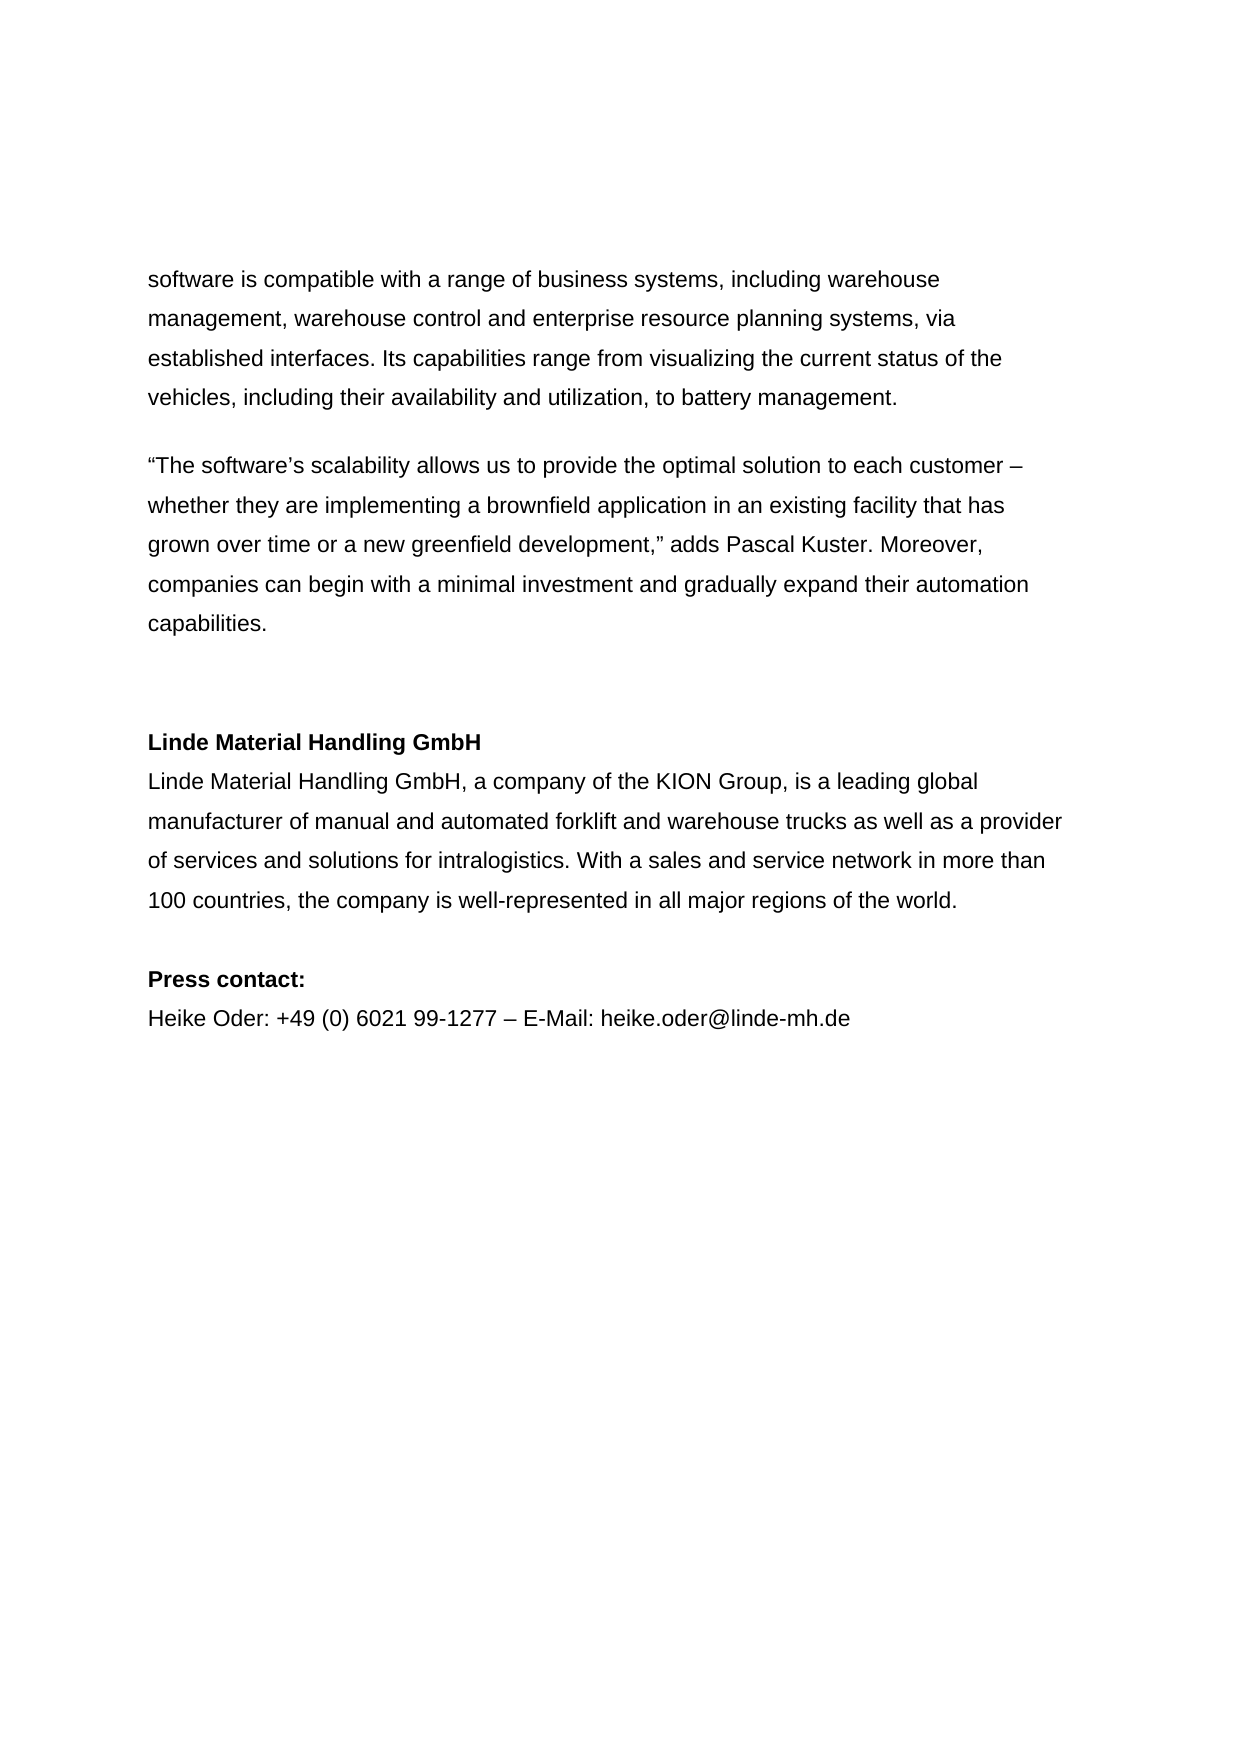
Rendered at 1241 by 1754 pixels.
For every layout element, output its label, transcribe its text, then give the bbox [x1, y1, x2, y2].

text Press contact: Heike Oder: +49 (0) 6021 99-1277 – E-Mail: heike.oder@linde-mh.de [148, 966, 1064, 1154]
text “The software’s scalability allows us to provide the optimal solution to each customer – whether they are implementing a brownfield application in an existing facility that has grown over time or a new greenfield development,” adds Pascal Kuster. Moreover, companies can begin with a minimal investment and gradually expand their automation capabilities. [148, 452, 1064, 637]
text Linde Material Handling GmbH Linde Material Handling GmbH, a company of the KION Group, is a leading global manufacturer of manual and automated forklift and warehouse trucks as well as a provider of services and solutions for intralogistics. With a sales and service network in more than 100 countries, the company is well-represented in all major regions of the world. [148, 729, 1064, 913]
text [148, 266, 1064, 411]
